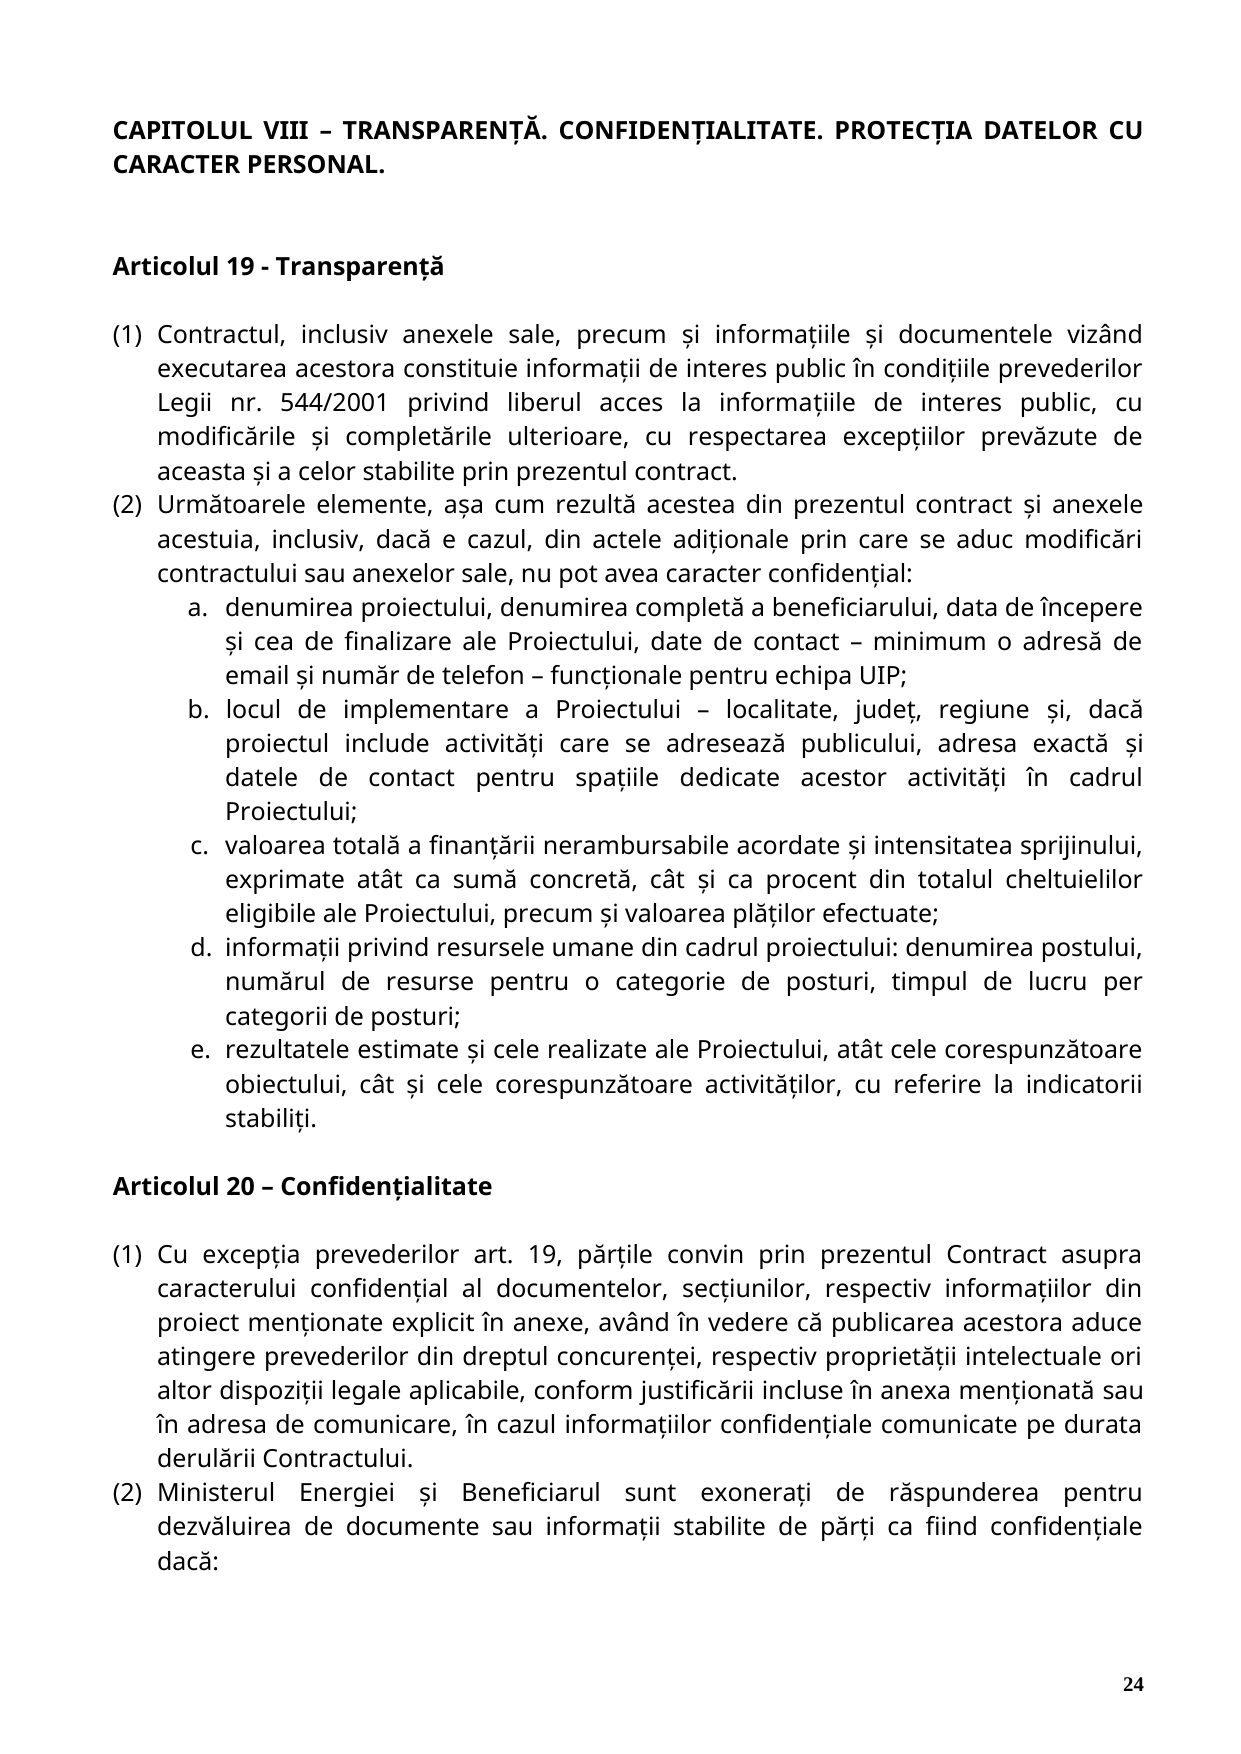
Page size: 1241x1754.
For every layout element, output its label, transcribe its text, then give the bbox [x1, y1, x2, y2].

list (2) Ministerul Energiei și Beneficiarul sunt exonerați de răspunderea pentru dezvăluirea de documente sau informații stabilite de părți ca fiind confidențiale dacă: [113, 1475, 1144, 1577]
text CAPITOLUL VIII – TRANSPARENȚĂ. CONFIDENȚIALITATE. PROTECȚIA DATELOR CU CARACTER PERSONAL. [112, 112, 1144, 181]
list b. locul de implementare a Proiectului – localitate, județ, regiune și, dacă proiectul include activități care se adresează publicului, adresa exactă și datele de contact pentru spațiile dedicate acestor activități în cadrul Proiectului; [187, 692, 1144, 828]
list d. informații privind resursele umane din cadrul proiectului: denumirea postului, numărul de resurse pentru o categorie de posturi, timpul de lucru per categorii de posturi; [190, 930, 1144, 1032]
list (1) Cu excepția prevederilor art. 19, părțile convin prin prezentul Contract asupra caracterului confidențial al documentelor, secțiunilor, respectiv informațiilor din proiect menționate explicit în anexe, având în vedere că publicarea acestora aduce atingere prevederilor din dreptul concurenței, respectiv proprietății intelectuale ori altor dispoziții legale aplicabile, conform justificării incluse în anexa menționată sau în adresa de comunicare, în cazul informațiilor confidențiale comunicate pe durata derulării Contractului. [113, 1237, 1144, 1475]
subtitle Articolul 19 - Transparență [112, 249, 1144, 283]
list Articolul 20 – Confidențialitate [113, 1168, 1144, 1202]
list a. denumirea proiectului, denumirea completă a beneficiarului, data de începere şi cea de finalizare ale Proiectului, date de contact – minimum o adresă de email și număr de telefon – funcționale pentru echipa UIP; [187, 589, 1144, 692]
list (1) Contractul, inclusiv anexele sale, precum și informațiile și documentele vizând executarea acestora constituie informații de interes public în condițiile prevederilor Legii nr. 544/2001 privind liberul acces la informaţiile de interes public, cu modificările și completările ulterioare, cu respectarea excepțiilor prevăzute de aceasta și a celor stabilite prin prezentul contract. [113, 317, 1144, 487]
list e. rezultatele estimate și cele realizate ale Proiectului, atât cele corespunzătoare obiectului, cât și cele corespunzătoare activităților, cu referire la indicatorii stabiliți. [190, 1032, 1144, 1134]
list (2) Următoarele elemente, așa cum rezultă acestea din prezentul contract și anexele acestuia, inclusiv, dacă e cazul, din actele adiționale prin care se aduc modificări contractului sau anexelor sale, nu pot avea caracter confidențial: [113, 487, 1144, 589]
list c. valoarea totală a finanţării nerambursabile acordate și intensitatea sprijinului, exprimate atât ca sumă concretă, cât și ca procent din totalul cheltuielilor eligibile ale Proiectului, precum și valoarea plăților efectuate; [190, 828, 1144, 930]
